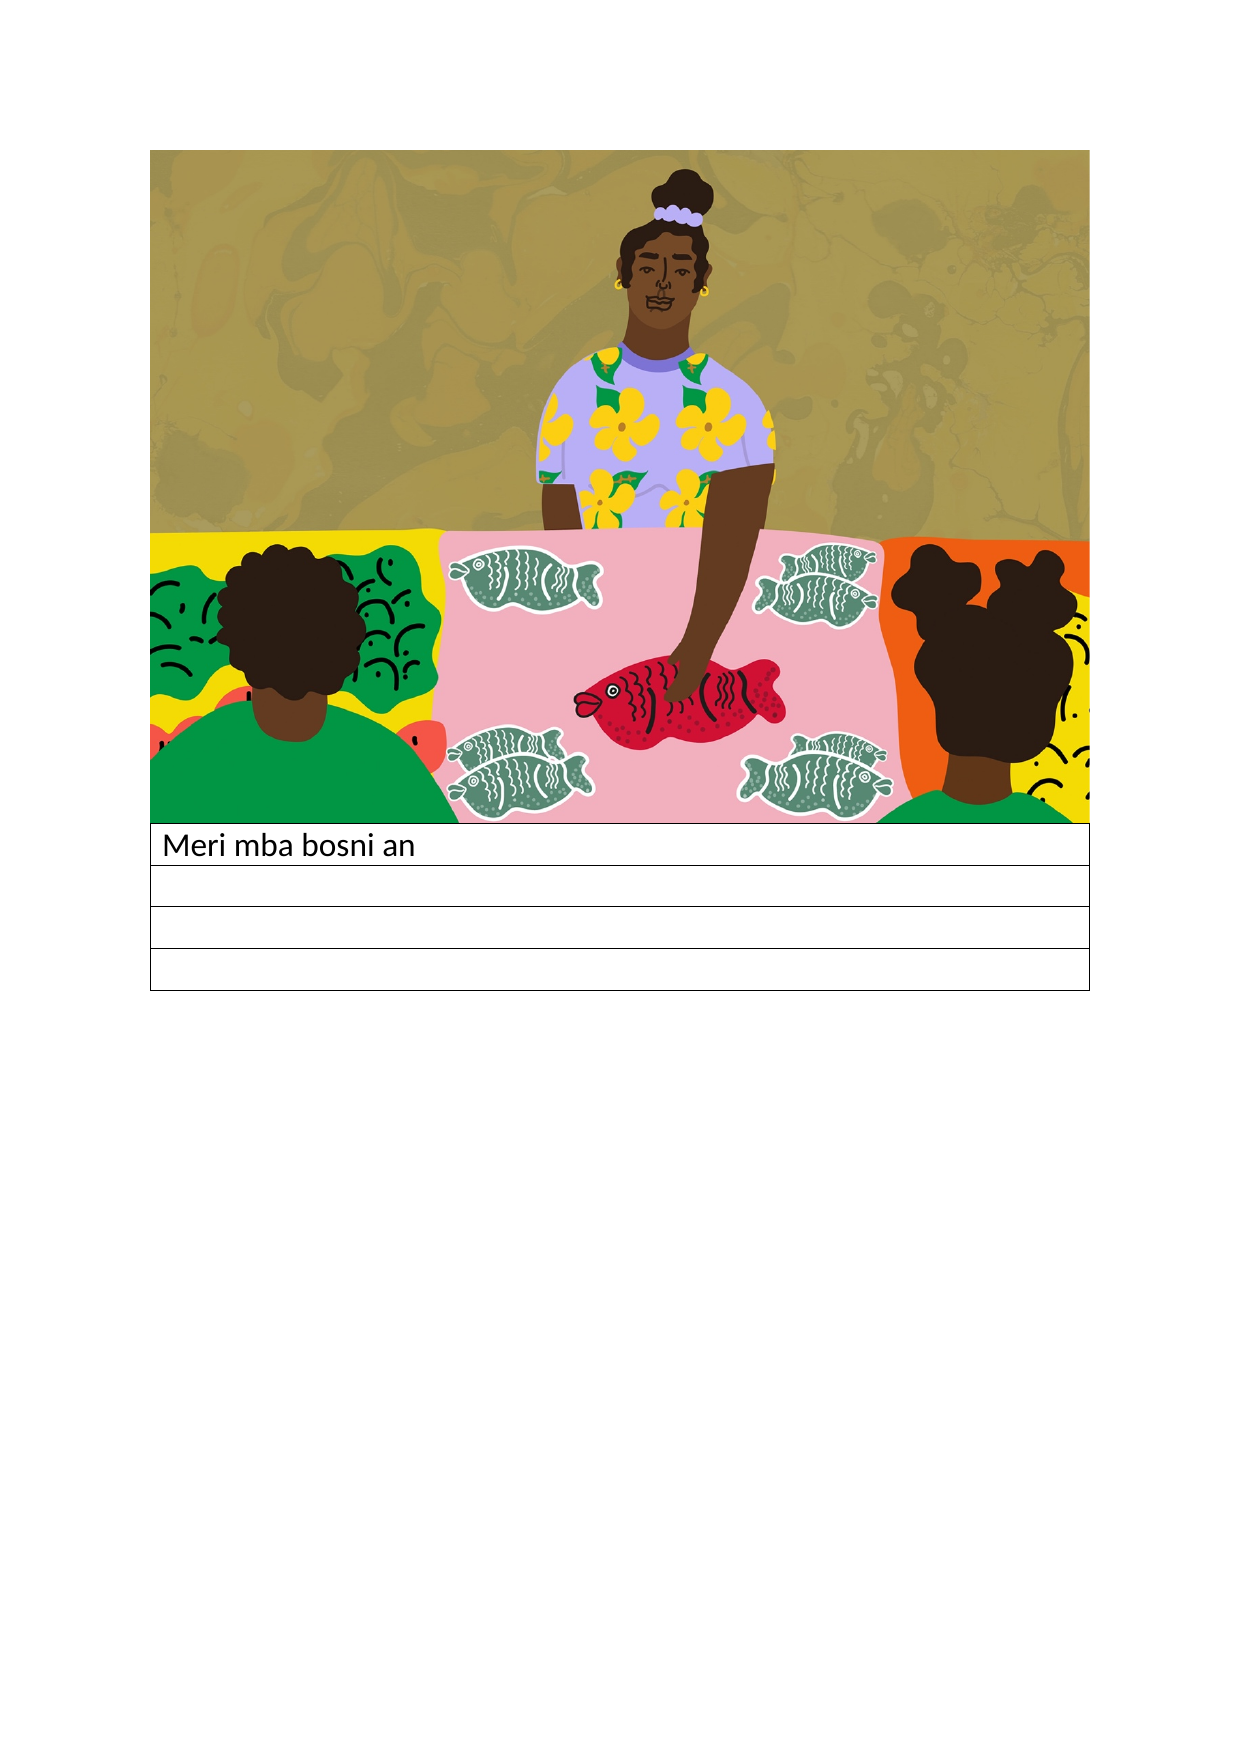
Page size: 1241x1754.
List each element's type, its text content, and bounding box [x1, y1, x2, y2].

table_cell [151, 866, 1089, 906]
table_cell [151, 907, 1089, 948]
table_cell [151, 949, 1089, 990]
table_header Meri mba bosni an [151, 824, 1089, 864]
picture [150, 150, 1090, 823]
